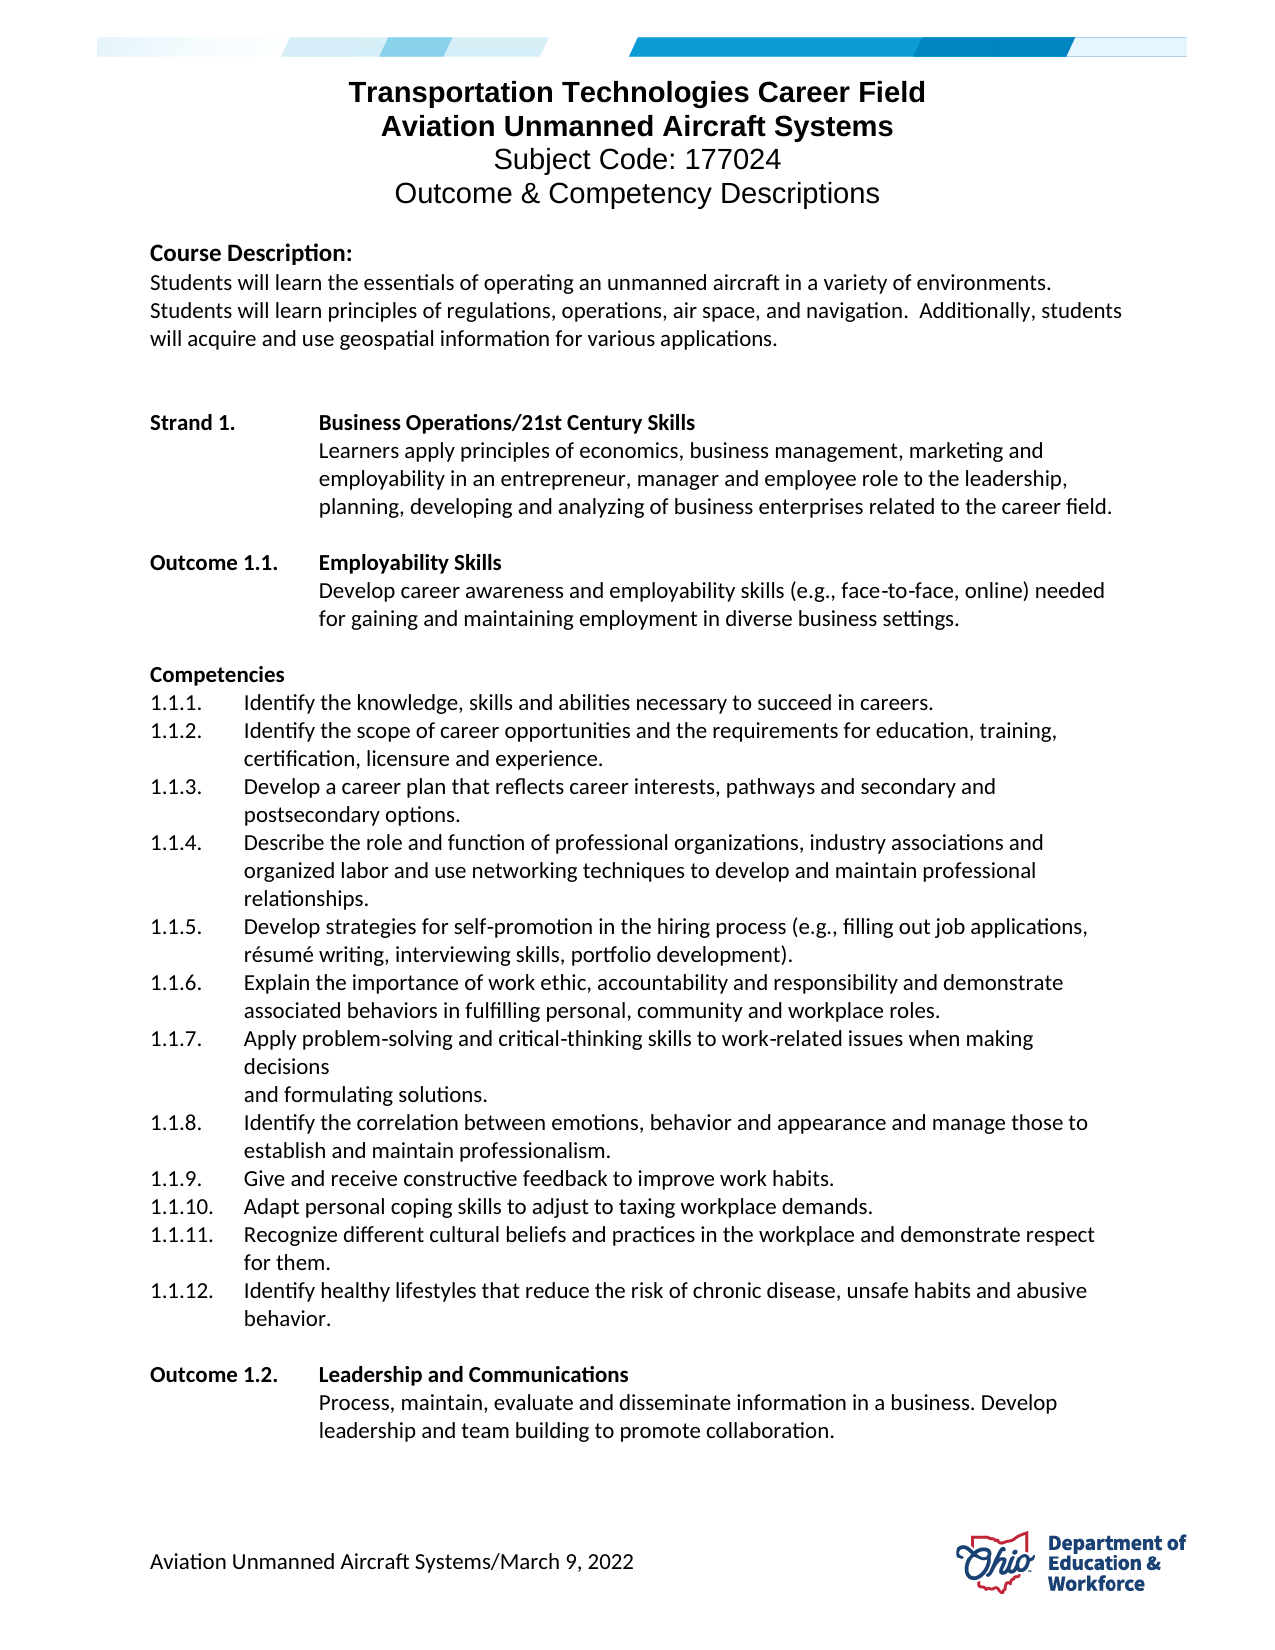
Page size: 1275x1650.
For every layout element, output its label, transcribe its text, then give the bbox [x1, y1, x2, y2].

text Competencies [150, 660, 1125, 688]
text 1.1.11. Recognize different cultural beliefs and practices in the workplace and demonstrate respect [150, 1220, 1125, 1248]
text 1.1.9. Give and receive constructive feedback to improve work habits. [150, 1164, 1125, 1192]
text 1.1.1. Identify the knowledge, skills and abilities necessary to succeed in careers. [150, 688, 1125, 716]
text Outcome 1.1. Employability Skills [150, 548, 1125, 576]
text résumé writing, interviewing skills, portfolio development). [244, 940, 1125, 968]
text Strand 1. Business Operations/21st Century Skills [150, 408, 1125, 436]
text Outcome 1.2. Leadership and Communications [150, 1361, 1125, 1388]
picture [12, 4, 1271, 1632]
text 1.1.6. Explain the importance of work ethic, accountability and responsibility and demonstrate [150, 968, 1125, 996]
text Develop career awareness and employability skills (e.g., face‐to‐face, online) needed for gaining and maintaining employment in diverse business settings. [319, 576, 1125, 632]
text Process, maintain, evaluate and disseminate information in a business. Develop leadership and team building to promote collaboration. [319, 1388, 1125, 1444]
text Course Description: [150, 237, 1125, 268]
text 1.1.8. Identify the correlation between emotions, behavior and appearance and manage those to [150, 1108, 1125, 1136]
text relationships. [244, 884, 1125, 912]
text 1.1.7. Apply problem‐solving and critical‐thinking skills to work‐related issues when making decisions [150, 1024, 1125, 1080]
text organized labor and use networking techniques to develop and maintain professional [244, 856, 1125, 884]
text 1.1.10. Adapt personal coping skills to adjust to taxing workplace demands. [150, 1192, 1125, 1220]
text certification, licensure and experience. [244, 744, 1125, 772]
text Learners apply principles of economics, business management, marketing and employability in an entrepreneur, manager and employee role to the leadership, planning, developing and analyzing of business enterprises related to the career field. [319, 436, 1125, 520]
text 1.1.2. Identify the scope of career opportunities and the requirements for education, training, [150, 716, 1125, 744]
text 1.1.12. Identify healthy lifestyles that reduce the risk of chronic disease, unsafe habits and abusive [150, 1276, 1125, 1304]
text behavior. [244, 1304, 1125, 1332]
text 1.1.3. Develop a career plan that reflects career interests, pathways and secondary and [150, 772, 1125, 800]
text for them. [244, 1248, 1125, 1276]
text postsecondary options. [244, 800, 1125, 828]
text and formulating solutions. [244, 1080, 1125, 1108]
text 1.1.5. Develop strategies for self‐promotion in the hiring process (e.g., filling out job applications, [150, 912, 1125, 940]
text 1.1.4. Describe the role and function of professional organizations, industry associations and [150, 828, 1125, 856]
text establish and maintain professionalism. [244, 1136, 1125, 1164]
text Students will learn the essentials of operating an unmanned aircraft in a variety of environments. Students will learn principles of regulations, operations, air space, and navigation. Additionally, students will acquire and use geospatial information for various applications. [150, 268, 1125, 352]
text associated behaviors in fulfilling personal, community and workplace roles. [244, 996, 1125, 1024]
